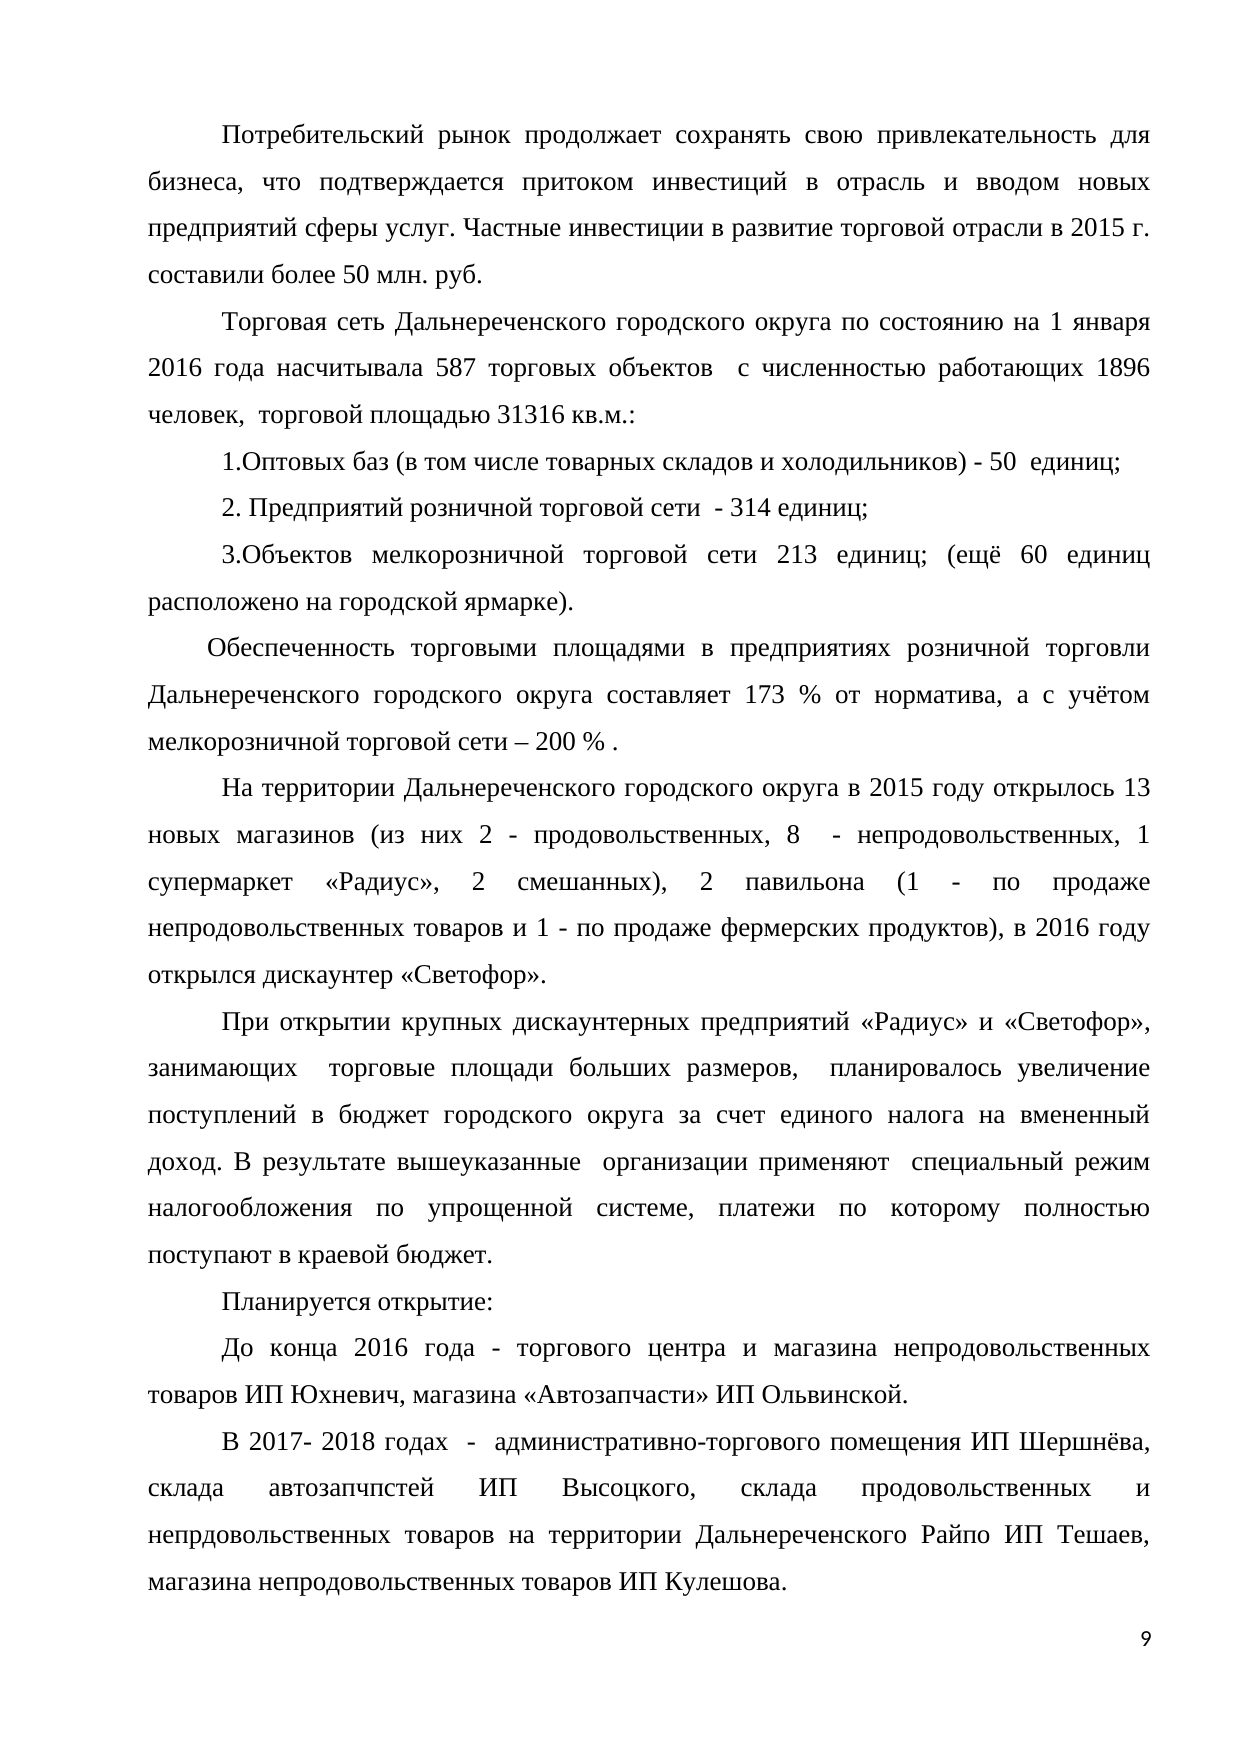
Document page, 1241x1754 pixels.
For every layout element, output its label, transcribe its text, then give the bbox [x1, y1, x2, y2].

text Обеспеченность торговыми площадями в предприятиях розничной торговли Дальнереченского городского округа составляет 173 % от норматива, а с учётом мелкорозничной торговой сети – 200 % . [148, 631, 1152, 756]
title 1.Оптовых баз (в том числе товарных складов и холодильников) - 50 единиц; [148, 445, 1152, 476]
text До конца 2016 года - торгового центра и магазина непродовольственных товаров ИП Юхневич, магазина «Автозапчасти» ИП Ольвинской. [148, 1331, 1152, 1409]
title Торговая сеть Дальнереченского городского округа по состоянию на 1 января 2016 года насчитывала 587 торговых объектов с численностью работающих 1896 человек, торговой площадью 31316 кв.м.: [148, 305, 1152, 429]
text При открытии крупных дискаунтерных предприятий «Радиус» и «Светофор», занимающих торговые площади больших размеров, планировалось увеличение поступлений в бюджет городского округа за счет единого налога на вмененный доход. В результате вышеуказанные организации применяют специальный режим налогообложения по упрощенной системе, платежи по которому полностью поступают в краевой бюджет. [148, 1005, 1152, 1269]
text Планируется открытие: [148, 1285, 1152, 1316]
text Потребительский рынок продолжает сохранять свою привлекательность для бизнеса, что подтверждается притоком инвестиций в отрасль и вводом новых предприятий сферы услуг. Частные инвестиции в развитие торговой отрасли в 2015 г. составили более 50 млн. руб. [148, 118, 1152, 289]
text В 2017- 2018 годах - административно-торгового помещения ИП Шершнёва, склада автозапчпстей ИП Высоцкого, склада продовольственных и непрдовольственных товаров на территории Дальнереченского Райпо ИП Тешаев, магазина непродовольственных товаров ИП Кулешова. [148, 1425, 1152, 1596]
title 3.Объектов мелкорозничной торговой сети 213 единиц; (ещё 60 единиц расположено на городской ярмарке). [148, 538, 1152, 616]
text На территории Дальнереченского городского округа в 2015 году открылось 13 новых магазинов (из них 2 - продовольственных, 8 - непродовольственных, 1 супермаркет «Радиус», 2 смешанных), 2 павильона (1 - по продаже непродовольственных товаров и 1 - по продаже фермерских продуктов), в 2016 году открылся дискаунтер «Светофор». [148, 771, 1152, 989]
title 2. Предприятий розничной торговой сети - 314 единиц; [148, 491, 1152, 523]
